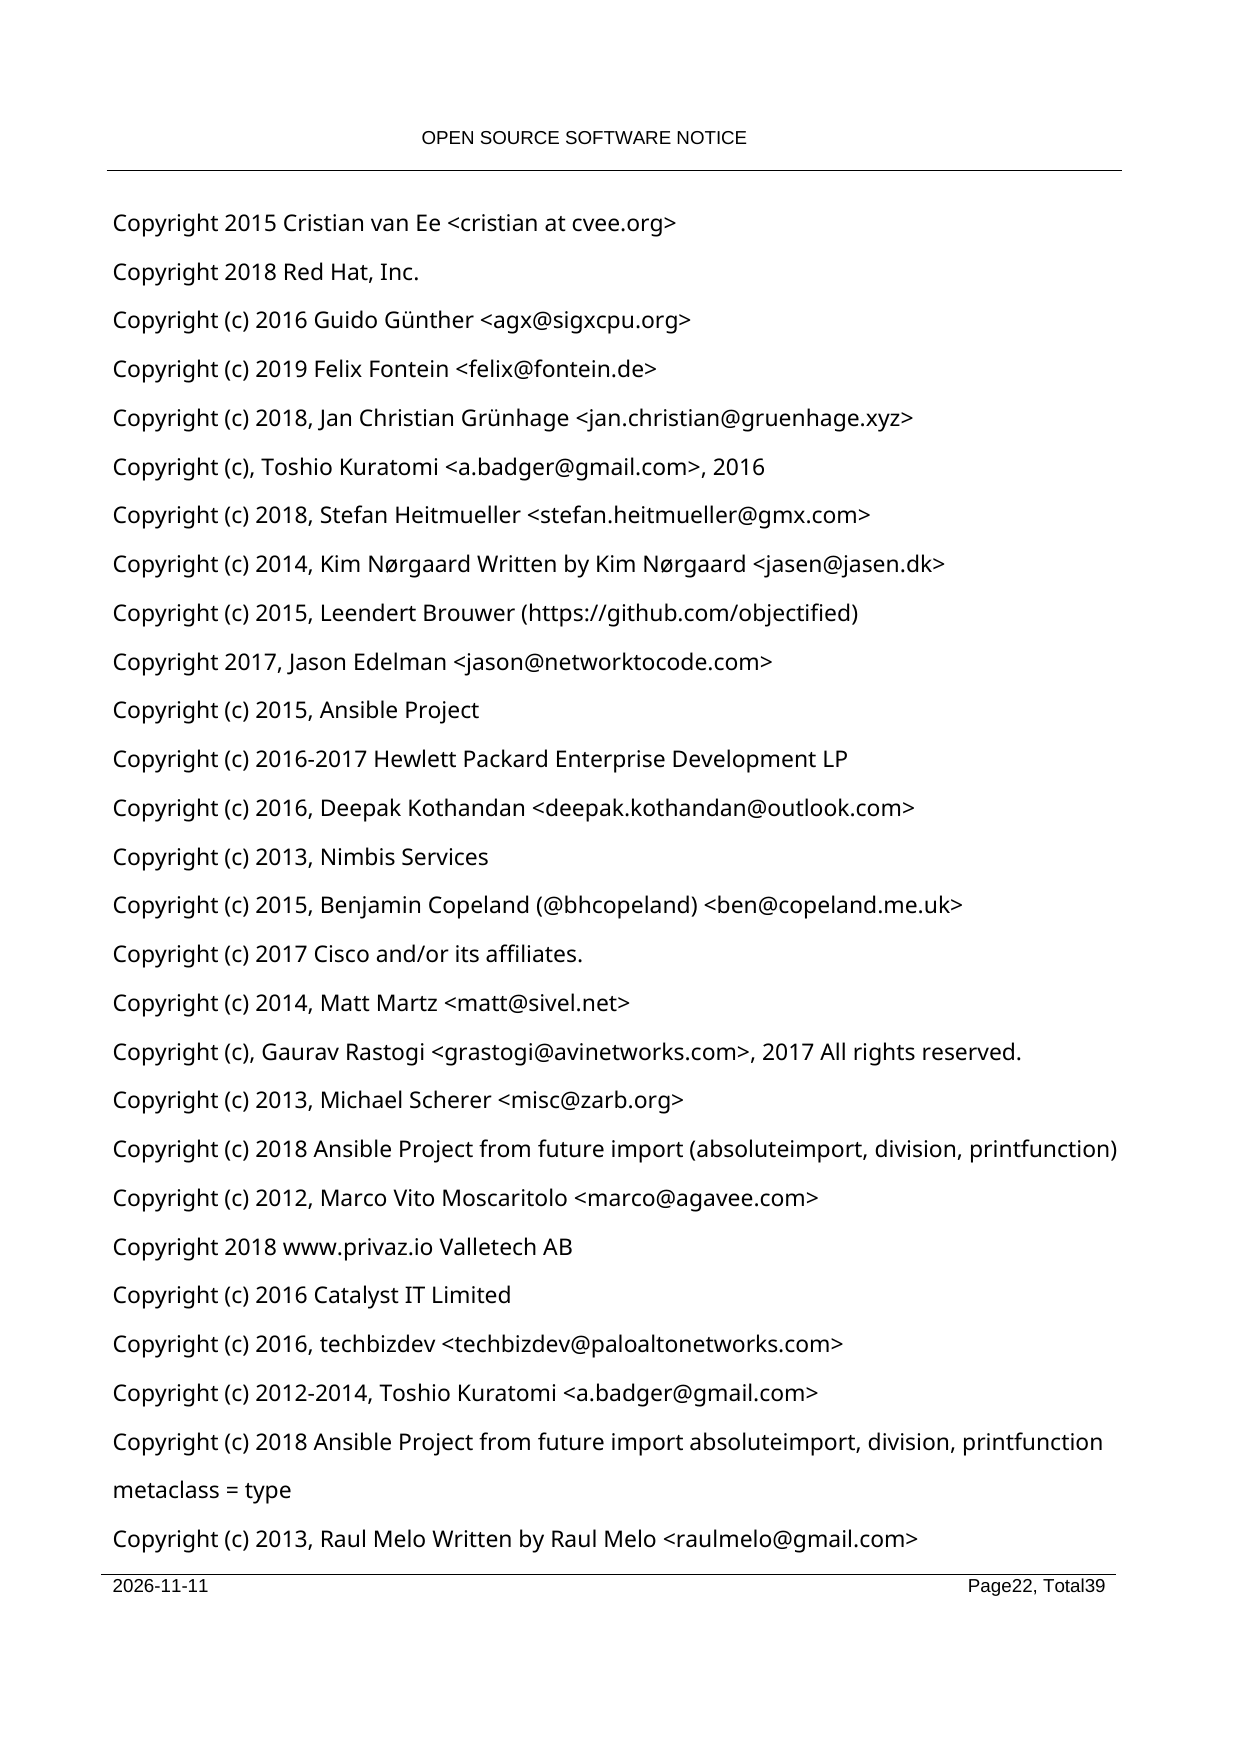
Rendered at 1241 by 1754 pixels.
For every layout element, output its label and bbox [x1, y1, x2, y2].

text [112, 206, 1128, 1555]
